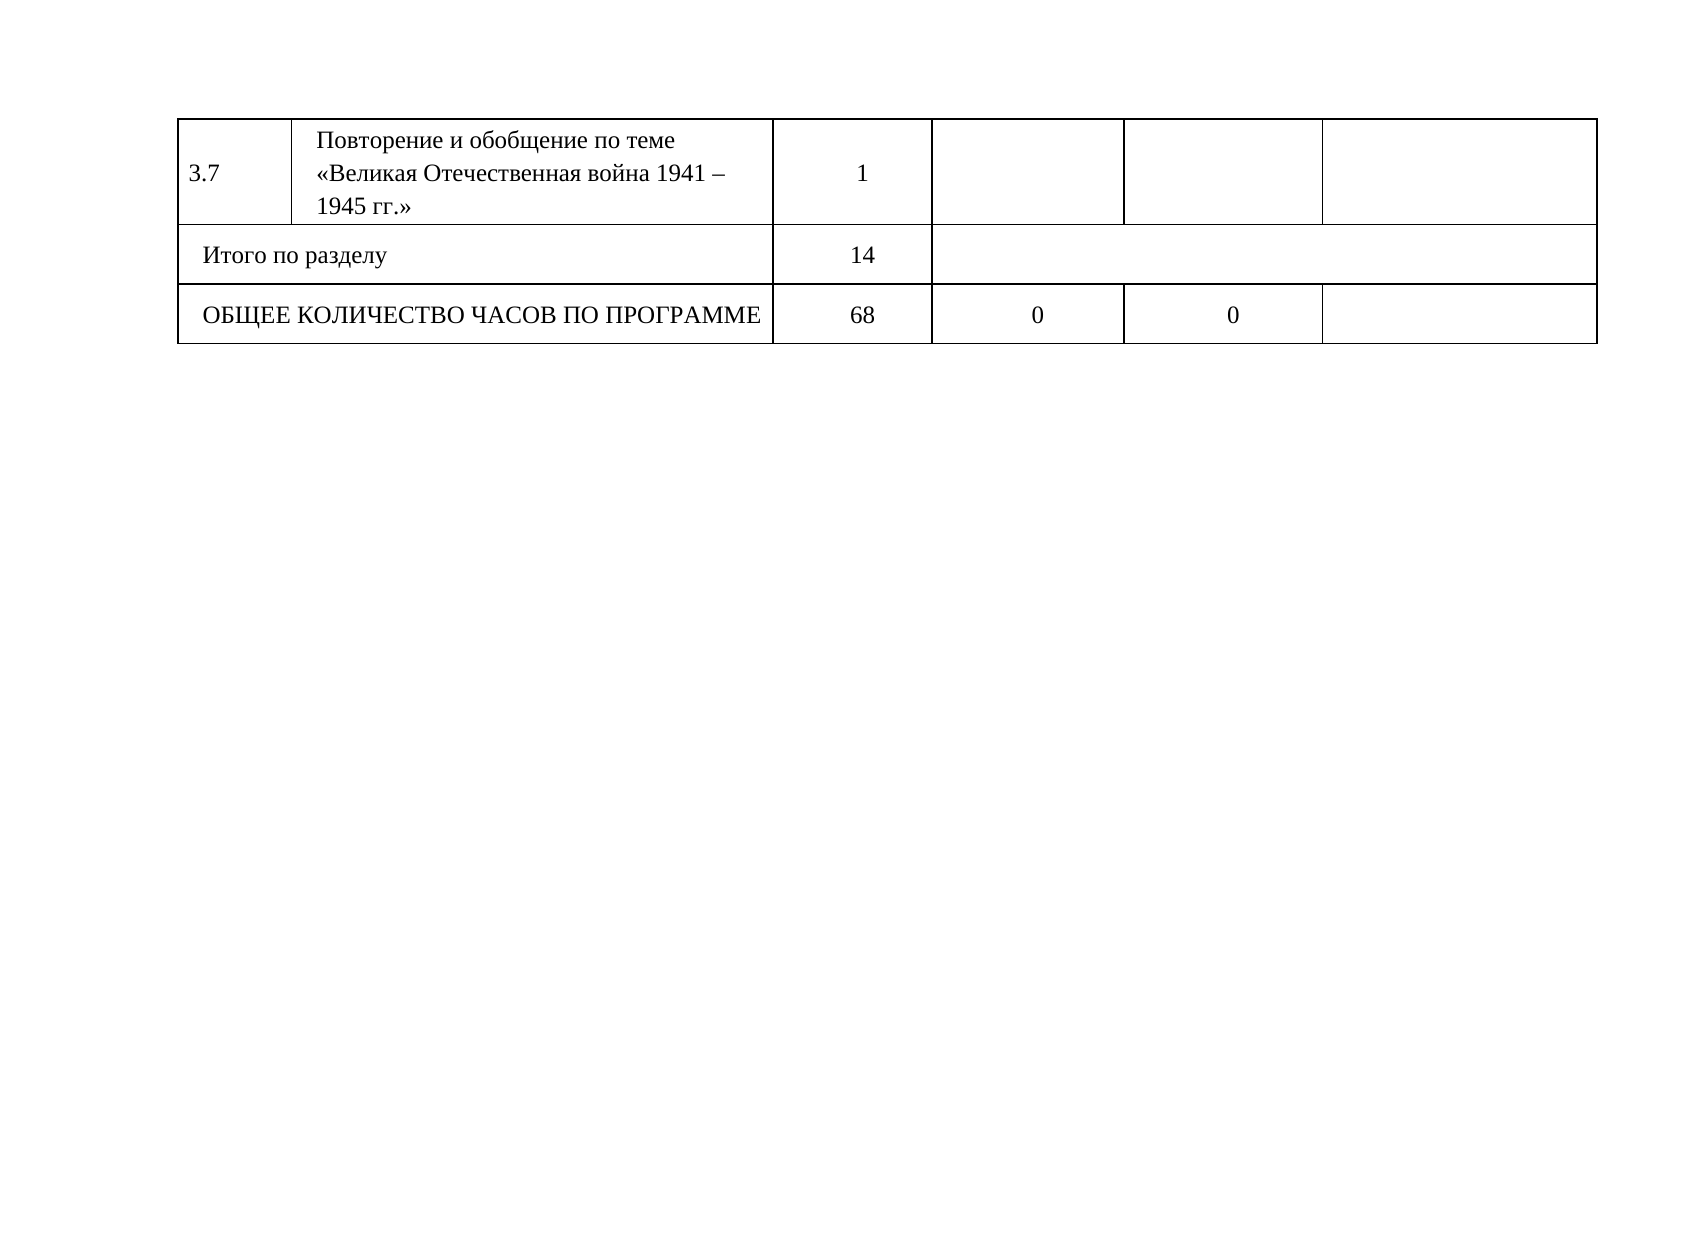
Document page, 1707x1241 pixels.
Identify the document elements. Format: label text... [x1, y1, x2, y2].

table_cell [1125, 120, 1322, 223]
table_cell 1 [774, 120, 931, 223]
table_cell Повторение и обобщение по теме «Великая Отечественная война 1941 – 1945 гг.» [292, 120, 772, 223]
table_cell ОБЩЕЕ КОЛИЧЕСТВО ЧАСОВ ПО ПРОГРАММЕ [179, 285, 772, 342]
table_cell 0 [1125, 285, 1322, 342]
table_cell [1323, 120, 1596, 223]
table_cell 0 [933, 285, 1123, 342]
table_cell [1323, 285, 1596, 342]
table_cell 14 [774, 225, 931, 283]
table_cell Итого по разделу [179, 225, 772, 283]
table_cell 3.7 [179, 120, 291, 223]
table_cell [933, 120, 1123, 223]
table_cell [933, 225, 1596, 283]
table_cell 68 [774, 285, 931, 342]
